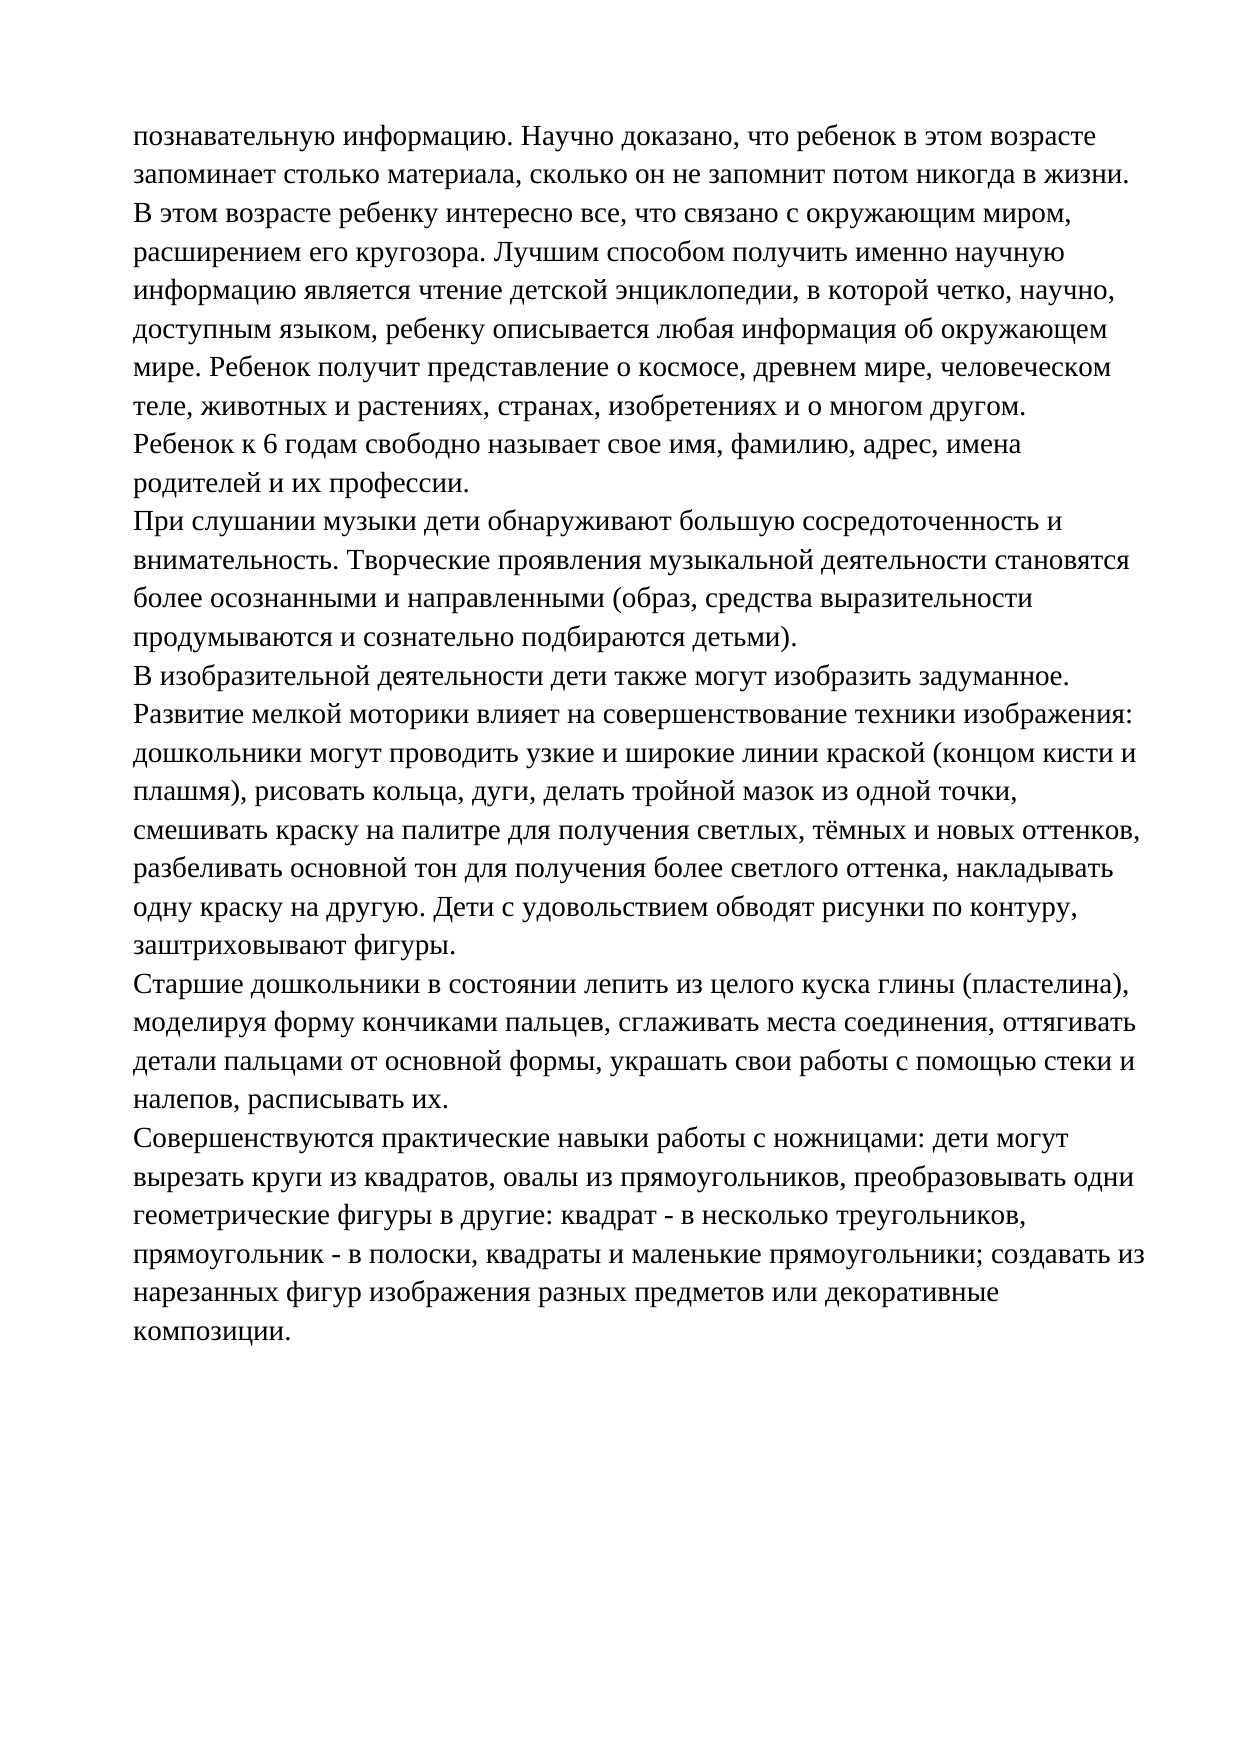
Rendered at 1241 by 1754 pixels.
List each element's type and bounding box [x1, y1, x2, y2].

text [133, 118, 1152, 1346]
